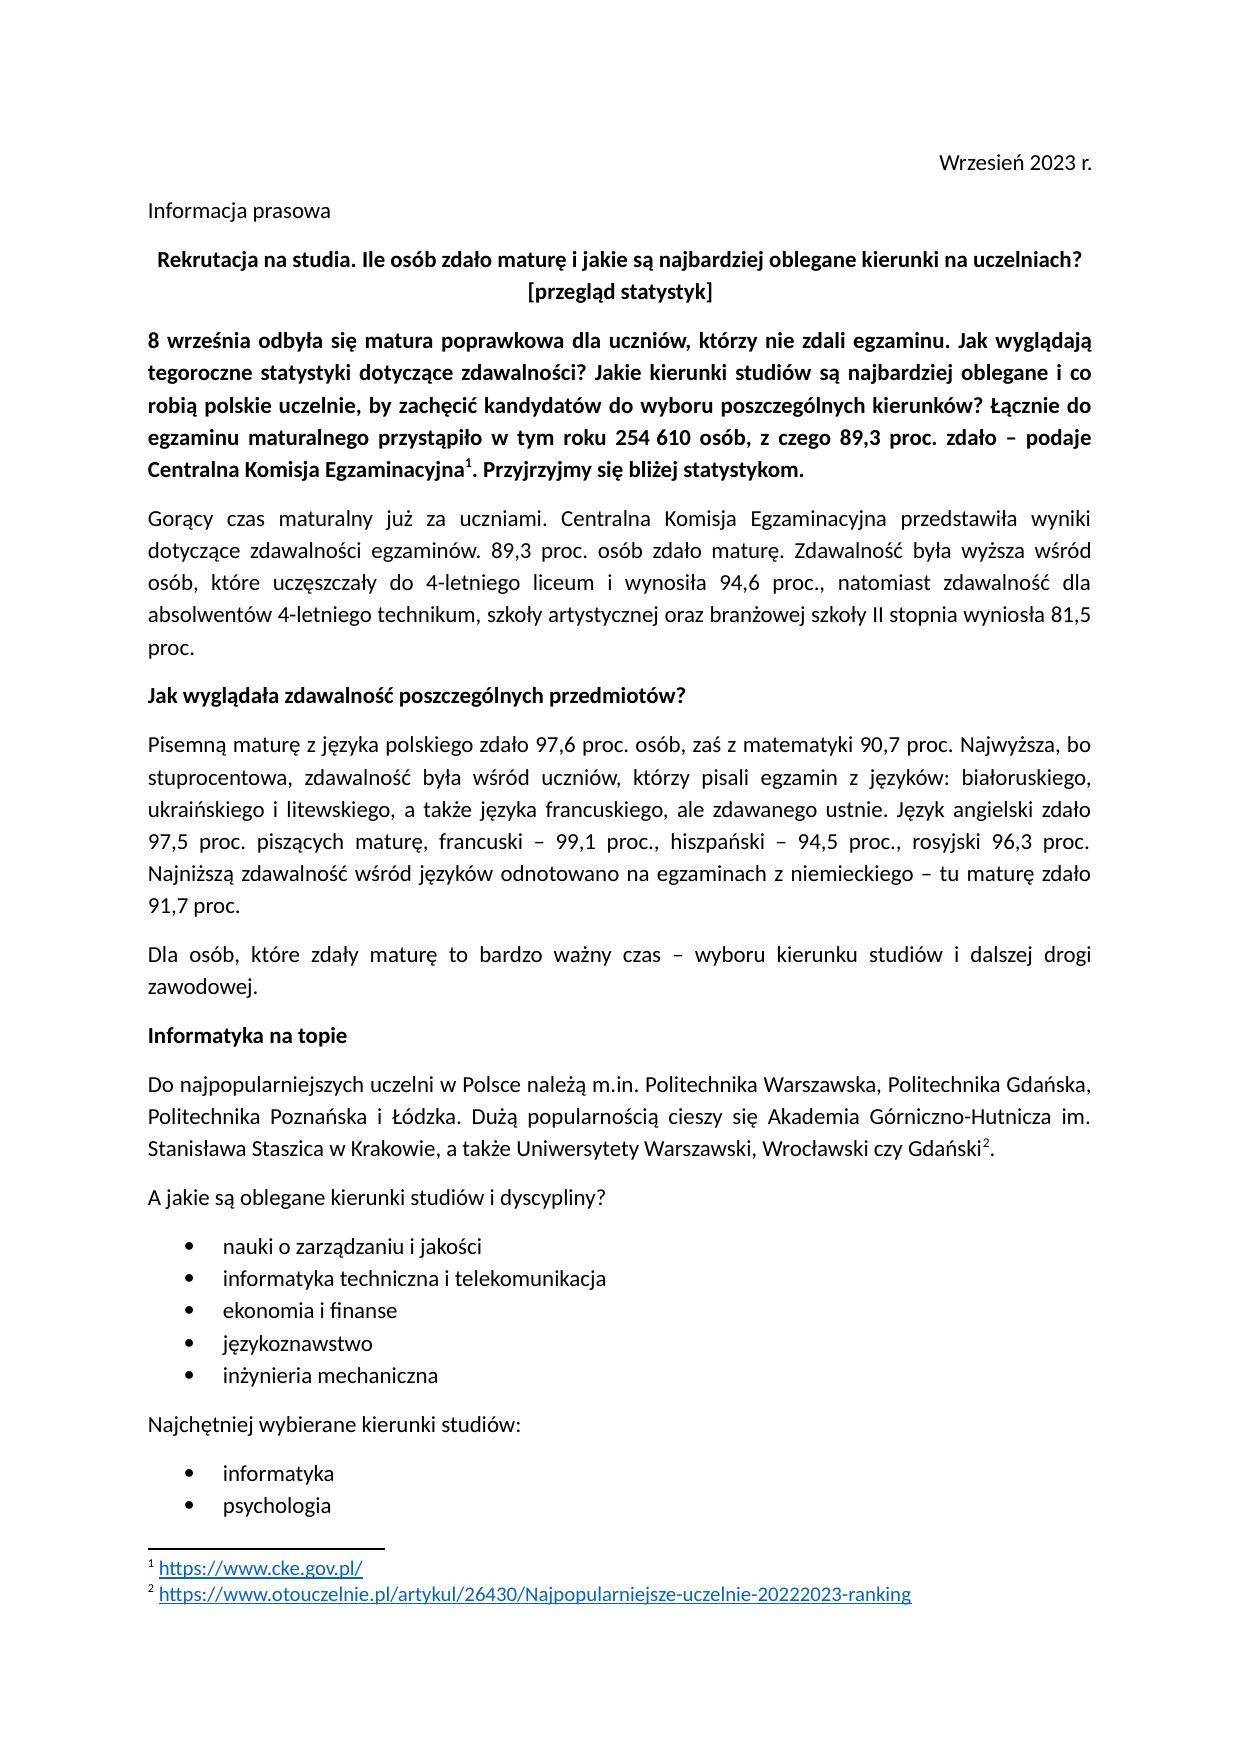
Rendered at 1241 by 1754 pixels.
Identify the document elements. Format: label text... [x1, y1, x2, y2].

text A jakie są oblegane kierunki studiów i dyscypliny? [148, 1183, 1093, 1211]
text Gorący czas maturalny już za uczniami. Centralna Komisja Egzaminacyjna przedstawiła wyniki dotyczące zdawalności egzaminów. 89,3 proc. osób zdało maturę. Zdawalność była wyższa wśród osób, które uczęszczały do 4-letniego liceum i wynosiła 94,6 proc., natomiast zdawalność dla absolwentów 4-letniego technikum, szkoły artystycznej oraz branżowej szkoły II stopnia wyniosła 81,5 proc. [148, 504, 1093, 661]
list językoznawstwo [185, 1329, 1093, 1357]
text Informacja prasowa [148, 196, 1093, 224]
list ekonomia i finanse [185, 1297, 1093, 1324]
list psychologia [185, 1491, 1093, 1519]
list inżynieria mechaniczna [185, 1361, 1093, 1389]
list nauki o zarządzaniu i jakości [185, 1232, 1093, 1260]
text Najchętniej wybierane kierunki studiów: [148, 1410, 1093, 1438]
text Wrzesień 2023 r. [148, 148, 1093, 176]
text Rekrutacja na studia. Ile osób zdało maturę i jakie są najbardziej oblegane kierunki na uczelniach? [przegląd statystyk] [148, 245, 1093, 306]
text Pisemną maturę z języka polskiego zdało 97,6 proc. osób, zaś z matematyki 90,7 proc. Najwyższa, bo stuprocentowa, zdawalność była wśród uczniów, którzy pisali egzamin z języków: białoruskiego, ukraińskiego i litewskiego, a także języka francuskiego, ale zdawanego ustnie. Język angielski zdało 97,5 proc. piszących maturę, francuski – 99,1 proc., hiszpański – 94,5 proc., rosyjski 96,3 proc. Najniższą zdawalność wśród języków odnotowano na egzaminach z niemieckiego – tu maturę zdało 91,7 proc. [148, 730, 1093, 919]
list informatyka techniczna i telekomunikacja [185, 1264, 1093, 1292]
text Jak wyglądała zdawalność poszczególnych przedmiotów? [148, 682, 1093, 709]
list informatyka [185, 1459, 1093, 1487]
text 8 września odbyła się matura poprawkowa dla uczniów, którzy nie zdali egzaminu. Jak wyglądają tegoroczne statystyki dotyczące zdawalności? Jakie kierunki studiów są najbardziej oblegane i co robią polskie uczelnie, by zachęcić kandydatów do wyboru poszczególnych kierunków? Łącznie do egzaminu maturalnego przystąpiło w tym roku 254 610 osób, z czego 89,3 proc. zdało – podaje Centralna Komisja Egzaminacyjna. Przyjrzyjmy się bliżej statystykom. [148, 326, 1093, 483]
text Do najpopularniejszych uczelni w Polsce należą m.in. Politechnika Warszawska, Politechnika Gdańska, Politechnika Poznańska i Łódzka. Dużą popularnością cieszy się Akademia Górniczno-Hutnicza im. Stanisława Staszica w Krakowie, a także Uniwersytety Warszawski, Wrocławski czy Gdański. [148, 1070, 1093, 1162]
text Informatyka na topie [148, 1021, 1093, 1049]
text Dla osób, które zdały maturę to bardzo ważny czas – wyboru kierunku studiów i dalszej drogi zawodowej. [148, 940, 1093, 1000]
